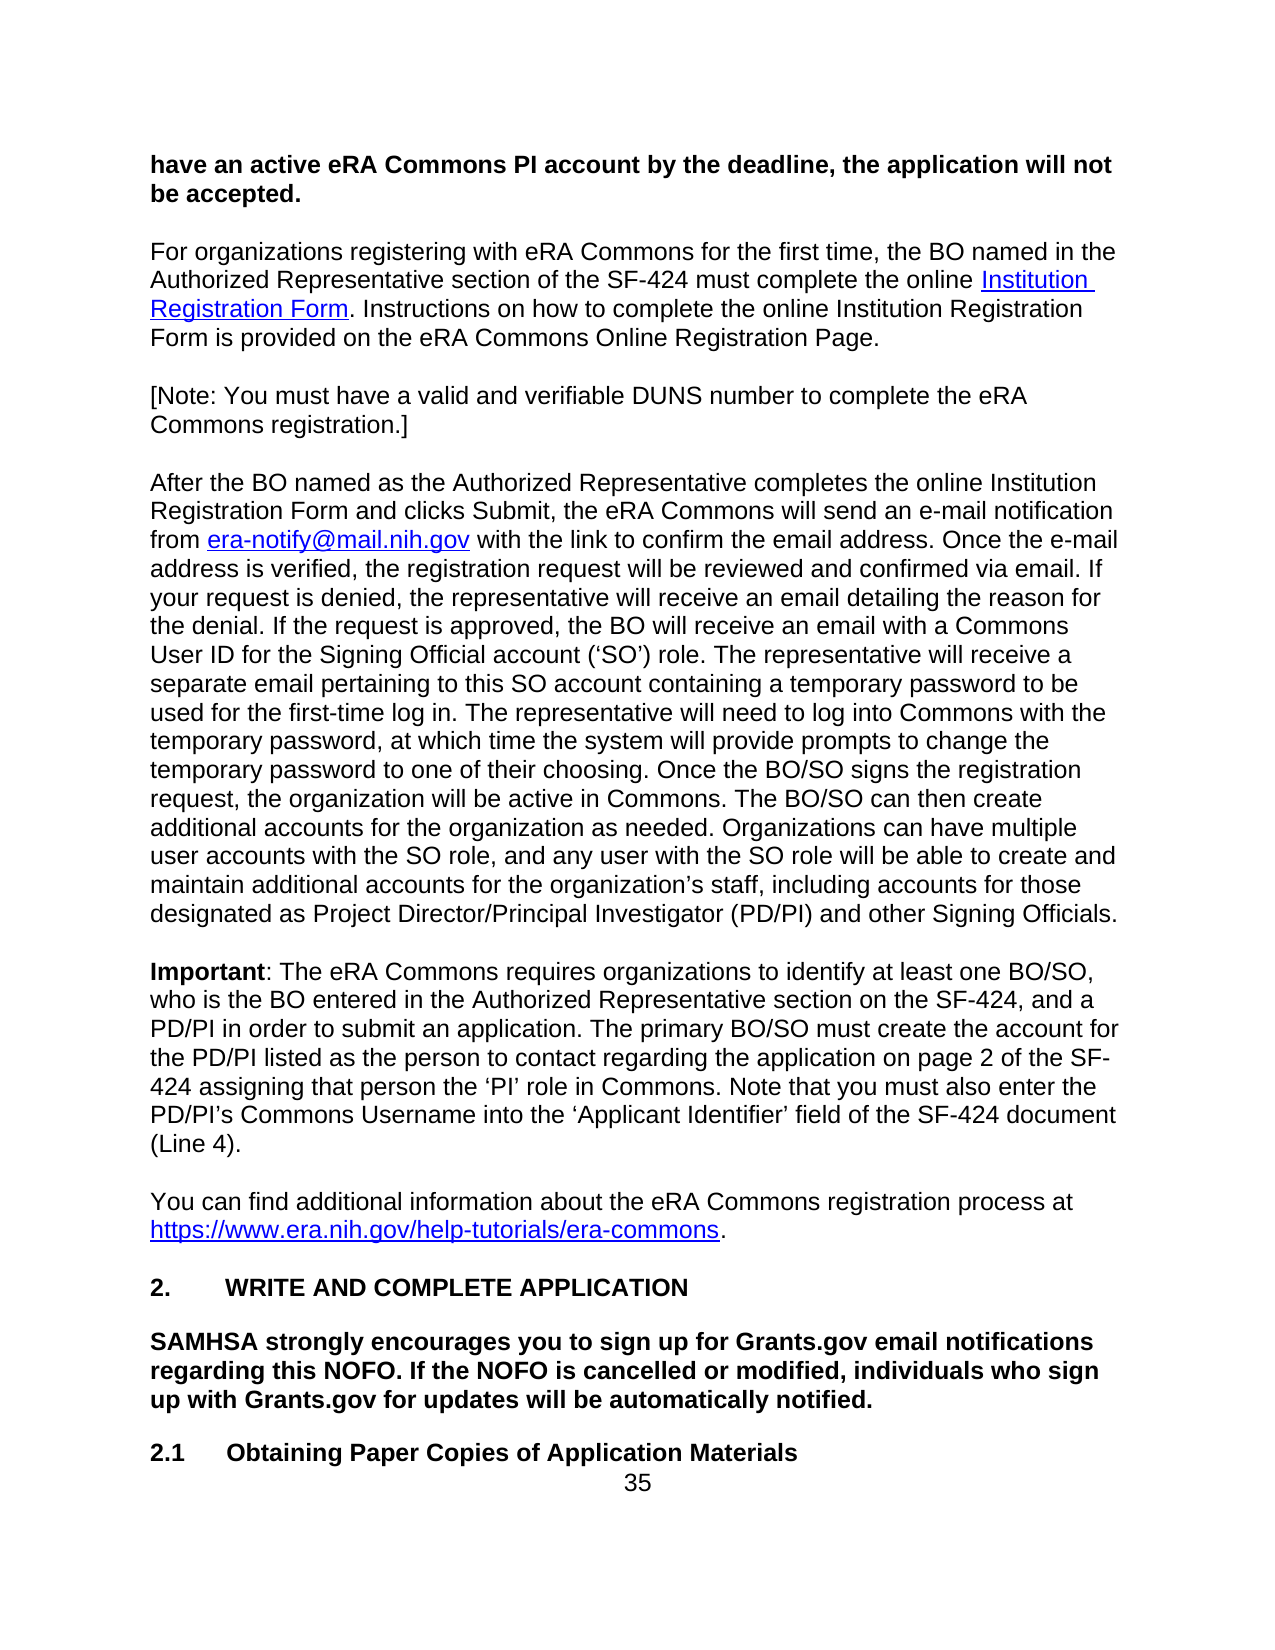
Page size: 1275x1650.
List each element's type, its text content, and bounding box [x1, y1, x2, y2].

text After the BO named as the Authorized Representative completes the online Institution Registration Form and clicks Submit, the eRA Commons will send an e-mail notification from era-notify@mail.nih.gov with the link to confirm the email address. Once the e-mail address is verified, the registration request will be reviewed and confirmed via email. If your request is denied, the representative will receive an email detailing the reason for the denial. If the request is approved, the BO will receive an email with a Commons User ID for the Signing Official account (‘SO’) role. The representative will receive a separate email pertaining to this SO account containing a temporary password to be used for the first-time log in. The representative will need to log into Commons with the temporary password, at which time the system will provide prompts to change the temporary password to one of their choosing. Once the BO/SO signs the registration request, the organization will be active in Commons. The BO/SO can then create additional accounts for the organization as needed. Organizations can have multiple user accounts with the SO role, and any user with the SO role will be able to create and maintain additional accounts for the organization’s staff, including accounts for those designated as Project Director/Principal Investigator (PD/PI) and other Signing Officials. [150, 467, 1125, 927]
text SAMHSA strongly encourages you to sign up for Grants.gov email notifications regarding this NOFO. If the NOFO is cancelled or modified, individuals who sign up with Grants.gov for updates will be automatically notified. [150, 1327, 1125, 1413]
text Important: The eRA Commons requires organizations to identify at least one BO/SO, who is the BO entered in the Authorized Representative section on the SF-424, and a PD/PI in order to submit an application. The primary BO/SO must create the account for the PD/PI listed as the person to contact regarding the application on page 2 of the SF-424 assigning that person the ‘PI’ role in Commons. Note that you must also enter the PD/PI’s Commons Username into the ‘Applicant Identifier’ field of the SF-424 document (Line 4). [150, 957, 1125, 1158]
text You can find additional information about the eRA Commons registration process at https://www.era.nih.gov/help-tutorials/era-commons. [150, 1187, 1125, 1244]
text For organizations registering with eRA Commons for the first time, the BO named in the Authorized Representative section of the SF-424 must complete the online Institution Registration Form. Instructions on how to complete the online Institution Registration Form is provided on the eRA Commons Online Registration Page. [150, 237, 1125, 352]
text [150, 150, 1125, 207]
subtitle 2. WRITE AND COMPLETE APPLICATION [150, 1273, 1125, 1302]
list Obtaining Paper Copies of Application Materials [150, 1438, 1125, 1467]
text [Note: You must have a valid and verifiable DUNS number to complete the eRA Commons registration.] [150, 381, 1125, 438]
